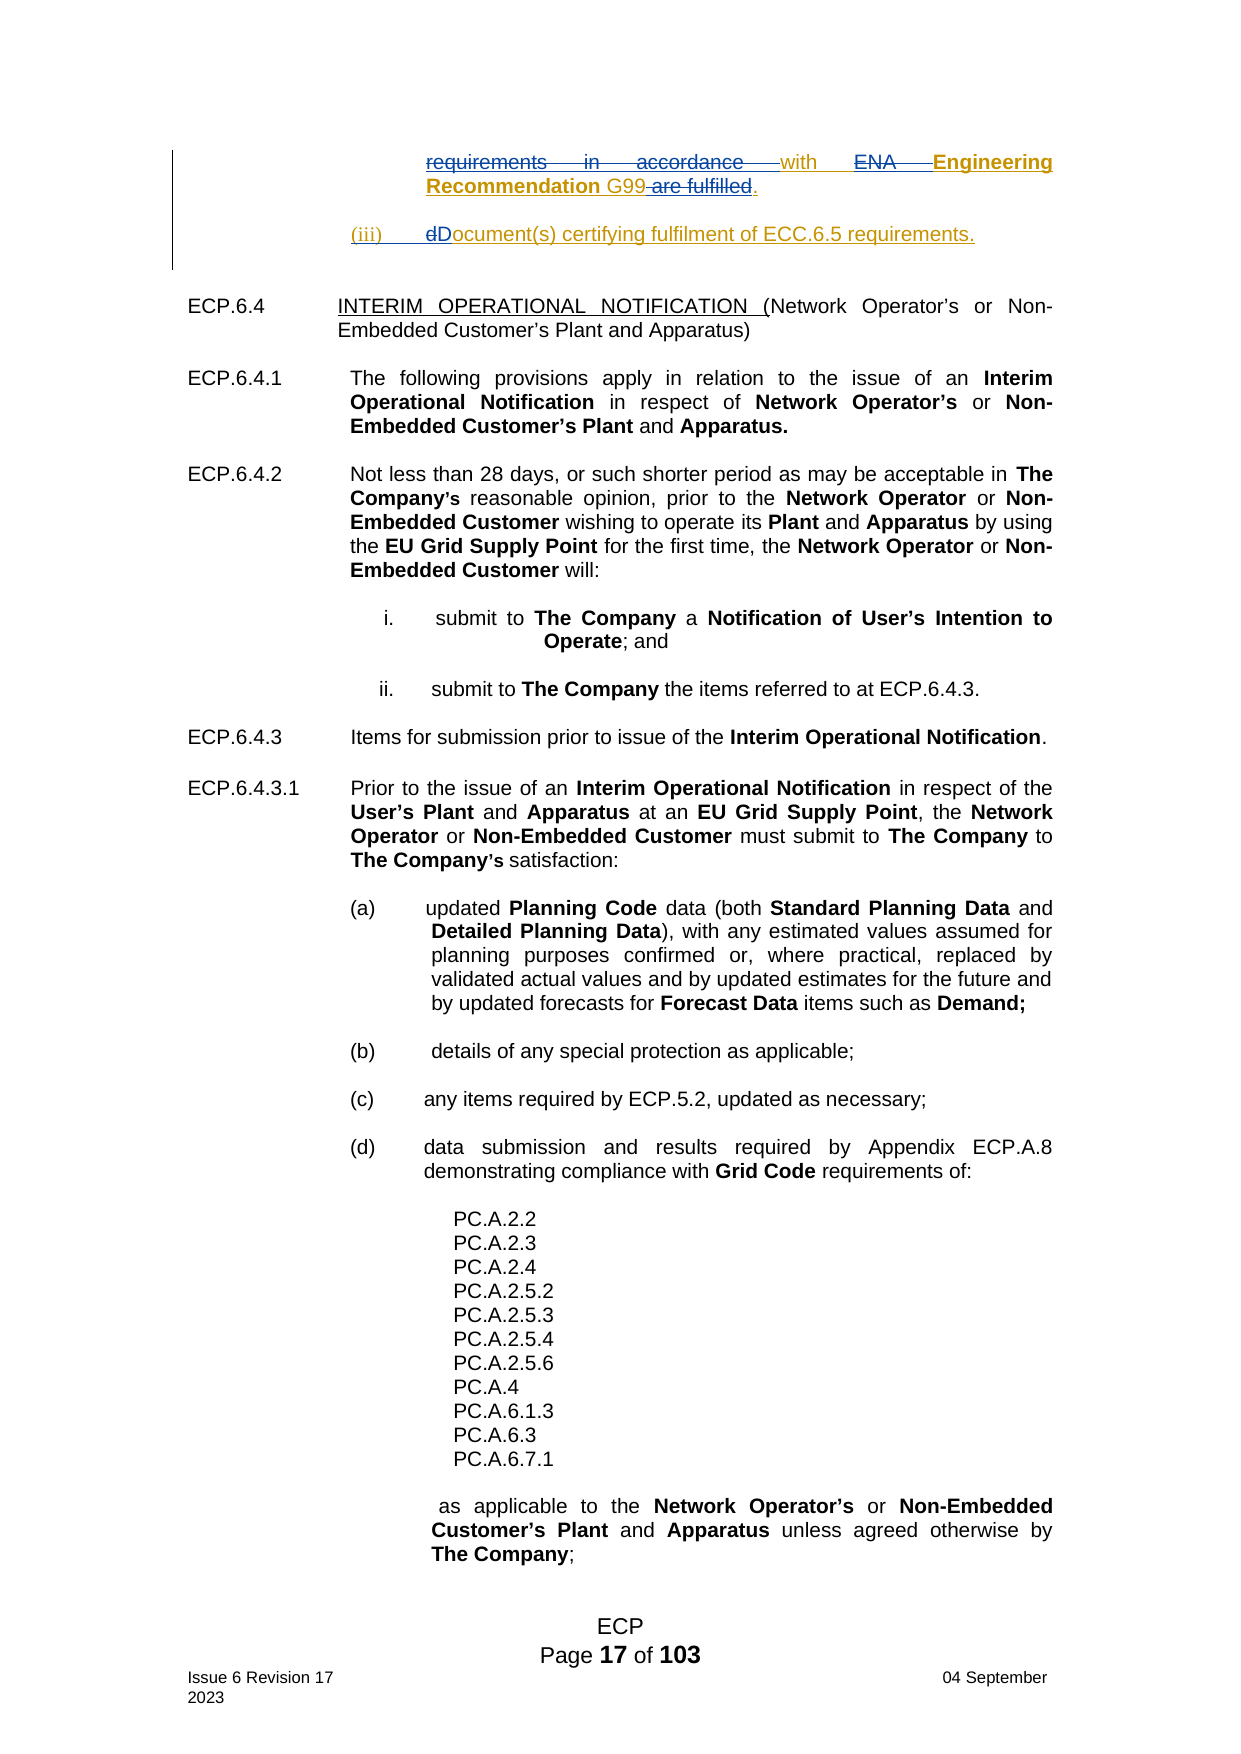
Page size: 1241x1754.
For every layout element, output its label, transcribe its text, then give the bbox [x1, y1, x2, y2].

text ECP.6.4.3 Items for submission prior to issue of the Interim Operational Notification. [187, 725, 1053, 749]
text PC.A.4 [394, 1374, 1053, 1398]
text PC.A.2.4 [394, 1255, 1053, 1279]
text (d) data submission and results required by Appendix ECP.A.8 demonstrating compliance with Grid Code requirements of: [350, 1135, 1053, 1183]
text PC.A.2.5.4 [394, 1327, 1053, 1351]
text ECP.6.4.3.1 Prior to the issue of an Interim Operational Notification in respect of the User’s Plant and Apparatus at an EU Grid Supply Point, the Network Operator or Non-Embedded Customer must submit to The Company to The Company’s satisfaction: [187, 776, 1053, 871]
list submit to The Company the items referred to at ECP.6.4.3. [394, 677, 1053, 701]
list any items required by ECP.5.2, updated as necessary; [350, 1087, 1053, 1111]
text ECP.6.4.2 Not less than 28 days, or such shorter period as may be acceptable in The Company’s reasonable opinion, prior to the Network Operator or Non-Embedded Customer wishing to operate its Plant and Apparatus by using the EU Grid Supply Point for the first time, the Network Operator or Non-Embedded Customer will: [187, 462, 1053, 581]
text (b) details of any special protection as applicable; [350, 1039, 1053, 1063]
list submit to The Company a Notification of User’s Intention to Operate; and [394, 605, 1053, 653]
text PC.A.6.1.3 [394, 1398, 1053, 1422]
text PC.A.2.2 [394, 1207, 1053, 1231]
text PC.A.6.3 [394, 1422, 1053, 1446]
text as applicable to the Network Operator’s or Non-Embedded Customer’s Plant and Apparatus unless agreed otherwise by The Company; [268, 1494, 1053, 1566]
text (a) updated Planning Code data (both Standard Planning Data and Detailed Planning Data), with any estimated values assumed for planning purposes confirmed or, where practical, replaced by validated actual values and by updated estimates for the future and by updated forecasts for Forecast Data items such as Demand; [350, 895, 1053, 1015]
text PC.A.6.7.1 [394, 1446, 1053, 1470]
text PC.A.2.3 [394, 1231, 1053, 1255]
text PC.A.2.5.6 [394, 1351, 1053, 1374]
text PC.A.2.5.3 [394, 1303, 1053, 1327]
text ECP.6.4.1 The following provisions apply in relation to the issue of an Interim Operational Notification in respect of Network Operator’s or Non-Embedded Customer’s Plant and Apparatus. [187, 366, 1053, 438]
text PC.A.2.5.2 [394, 1279, 1053, 1303]
subtitle ECP.6.4 INTERIM OPERATIONAL NOTIFICATION (Network Operator’s or Non-Embedded Customer’s Plant and Apparatus) [187, 294, 1053, 342]
